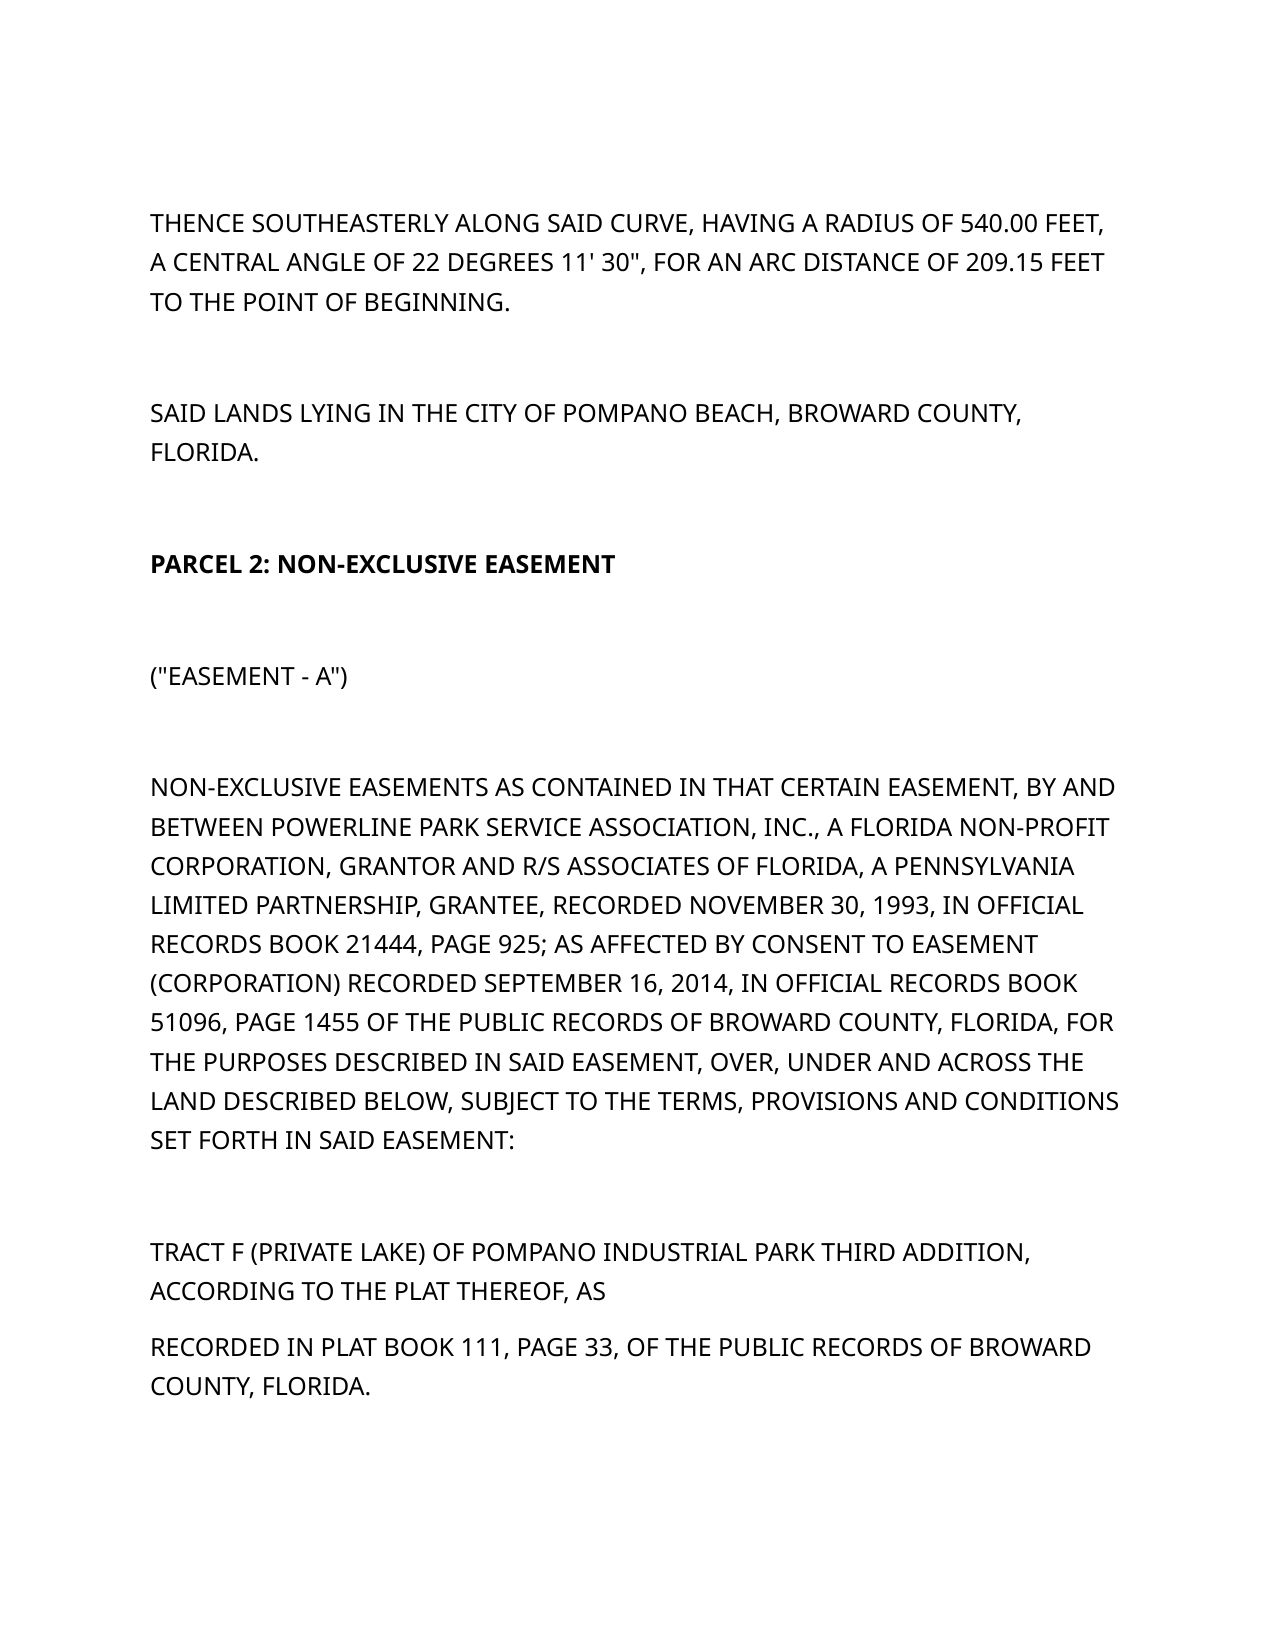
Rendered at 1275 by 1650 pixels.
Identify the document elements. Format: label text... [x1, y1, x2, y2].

text SAID LANDS LYING IN THE CITY OF POMPANO BEACH, BROWARD COUNTY, FLORIDA. [150, 396, 1125, 469]
text NON-EXCLUSIVE EASEMENTS AS CONTAINED IN THAT CERTAIN EASEMENT, BY AND BETWEEN POWERLINE PARK SERVICE ASSOCIATION, INC., A FLORIDA NON-PROFIT CORPORATION, GRANTOR AND R/S ASSOCIATES OF FLORIDA, A PENNSYLVANIA LIMITED PARTNERSHIP, GRANTEE, RECORDED NOVEMBER 30, 1993, IN OFFICIAL RECORDS BOOK 21444, PAGE 925; AS AFFECTED BY CONSENT TO EASEMENT (CORPORATION) RECORDED SEPTEMBER 16, 2014, IN OFFICIAL RECORDS BOOK 51096, PAGE 1455 OF THE PUBLIC RECORDS OF BROWARD COUNTY, FLORIDA, FOR THE PURPOSES DESCRIBED IN SAID EASEMENT, OVER, UNDER AND ACROSS THE LAND DESCRIBED BELOW, SUBJECT TO THE TERMS, PROVISIONS AND CONDITIONS SET FORTH IN SAID EASEMENT: [150, 770, 1125, 1157]
text THENCE SOUTHEASTERLY ALONG SAID CURVE, HAVING A RADIUS OF 540.00 FEET, A CENTRAL ANGLE OF 22 DEGREES 11' 30", FOR AN ARC DISTANCE OF 209.15 FEET TO THE POINT OF BEGINNING. [150, 206, 1125, 318]
text TRACT F (PRIVATE LAKE) OF POMPANO INDUSTRIAL PARK THIRD ADDITION, ACCORDING TO THE PLAT THEREOF, AS [150, 1234, 1125, 1307]
text RECORDED IN PLAT BOOK 111, PAGE 33, OF THE PUBLIC RECORDS OF BROWARD COUNTY, FLORIDA. [150, 1329, 1125, 1402]
text ("EASEMENT - A") [150, 658, 1125, 692]
text PARCEL 2: NON-EXCLUSIVE EASEMENT [150, 547, 1125, 581]
